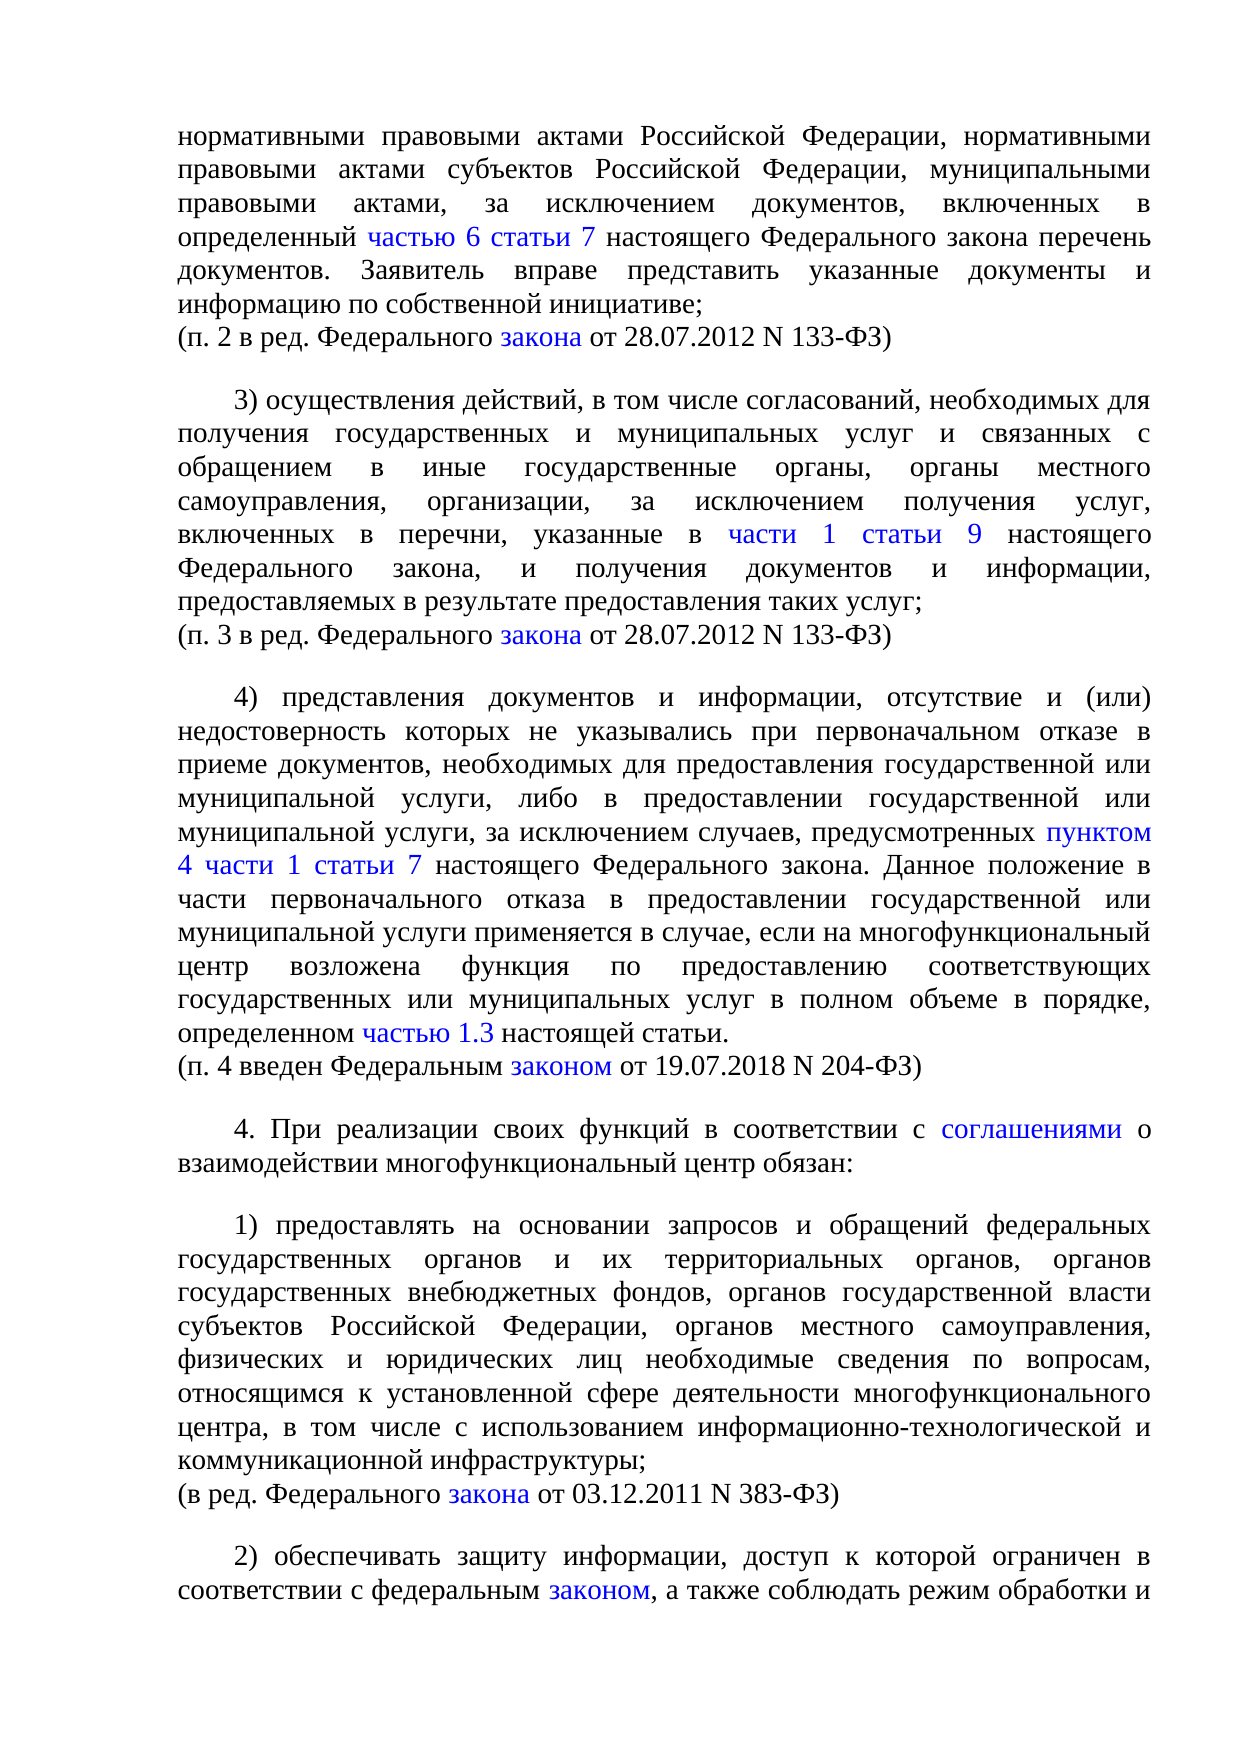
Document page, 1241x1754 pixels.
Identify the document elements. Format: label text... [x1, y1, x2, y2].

text 4) представления документов и информации, отсутствие и (или) недостоверность которых не указывались при первоначальном отказе в приеме документов, необходимых для предоставления государственной или муниципальной услуги, либо в предоставлении государственной или муниципальной услуги, за исключением случаев, предусмотренных пунктом 4 части 1 статьи 7 настоящего Федерального закона. Данное положение в части первоначального отказа в предоставлении государственной или муниципальной услуги применяется в случае, если на многофункциональный центр возложена функция по предоставлению соответствующих государственных или муниципальных услуг в полном объеме в порядке, определенном частью 1.3 настоящей статьи. [177, 679, 1152, 1048]
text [177, 118, 1152, 319]
text (в ред. Федерального закона от 03.12.2011 N 383-ФЗ) [177, 1476, 1152, 1509]
text (п. 2 в ред. Федерального закона от 28.07.2012 N 133-ФЗ) [177, 319, 1152, 353]
text 3) осуществления действий, в том числе согласований, необходимых для получения государственных и муниципальных услуг и связанных с обращением в иные государственные органы, органы местного самоуправления, организации, за исключением получения услуг, включенных в перечни, указанные в части 1 статьи 9 настоящего Федерального закона, и получения документов и информации, предоставляемых в результате предоставления таких услуг; [177, 382, 1152, 617]
text 1) предоставлять на основании запросов и обращений федеральных государственных органов и их территориальных органов, органов государственных внебюджетных фондов, органов государственной власти субъектов Российской Федерации, органов местного самоуправления, физических и юридических лиц необходимые сведения по вопросам, относящимся к установленной сфере деятельности многофункционального центра, в том числе с использованием информационно-технологической и коммуникационной инфраструктуры; [177, 1207, 1152, 1476]
text (п. 4 введен Федеральным законом от 19.07.2018 N 204-ФЗ) [177, 1048, 1152, 1082]
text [177, 1538, 1152, 1606]
text (п. 3 в ред. Федерального закона от 28.07.2012 N 133-ФЗ) [177, 617, 1152, 650]
text 4. При реализации своих функций в соответствии с соглашениями о взаимодействии многофункциональный центр обязан: [177, 1111, 1152, 1178]
